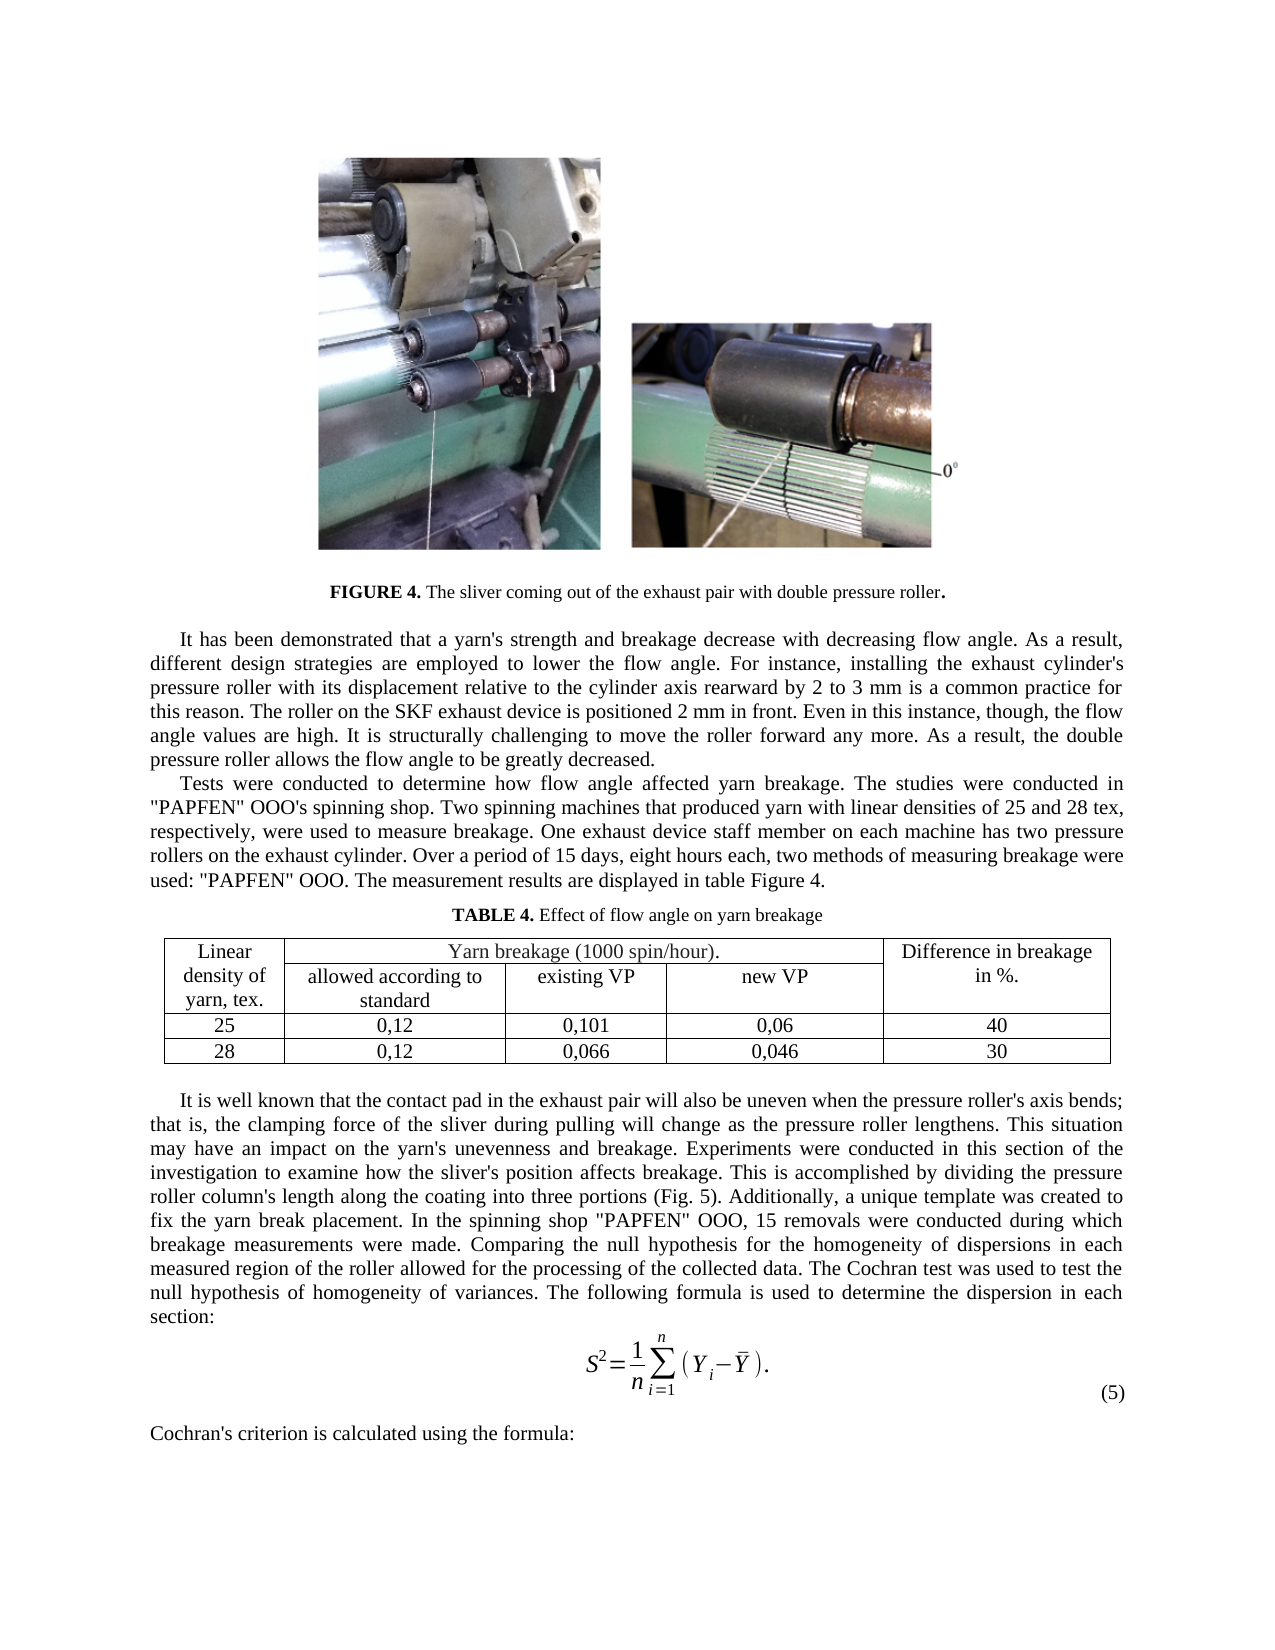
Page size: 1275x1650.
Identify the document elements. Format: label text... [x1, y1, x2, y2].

table_cell existing VP [506, 964, 666, 1012]
text It has been demonstrated that a yarn's strength and breakage decrease with decreasing flow angle. As a result, different design strategies are employed to lower the flow angle. For instance, installing the exhaust cylinder's pressure roller with its displacement relative to the cylinder axis rearward by 2 to 3 mm is a common practice for this reason. The roller on the SKF exhaust device is positioned 2 mm in front. Even in this instance, though, the flow angle values are high. It is structurally challenging to move the roller forward any more. As a result, the double pressure roller allows the flow angle to be greatly decreased. [150, 627, 1125, 771]
table_cell new VP [667, 964, 883, 1012]
text TABLE 4. Effect of flow angle on yarn breakage [150, 904, 1125, 926]
table_cell 28 [165, 1039, 284, 1063]
text FIGURE 4. The sliver coming out of the exhaust pair with double pressure roller. [150, 581, 1125, 603]
text Cochran's criterion is calculated using the formula: [150, 1421, 1125, 1445]
table_header Yarn breakage (1000 spin/hour). [285, 939, 883, 963]
table_cell 40 [884, 1014, 1110, 1037]
text Tests were conducted to determine how flow angle affected yarn breakage. The studies were conducted in "PAPFEN" OOO's spinning shop. Two spinning machines that produced yarn with linear densities of 25 and 28 tex, respectively, were used to measure breakage. One exhaust device staff member on each machine has two pressure rollers on the exhaust cylinder. Over a period of 15 days, eight hours each, two methods of measuring breakage were used: "PAPFEN" OOO. The measurement results are displayed in table Figure 4. [150, 771, 1125, 892]
text (5) [150, 1328, 1125, 1404]
table_cell 0,101 [506, 1014, 666, 1037]
table_cell 0,12 [285, 1014, 505, 1037]
table_cell 0,046 [667, 1039, 883, 1063]
table_cell allowed according to standard [285, 964, 505, 1012]
table_cell 30 [884, 1039, 1110, 1063]
table_header Linear density of yarn, tex. [165, 939, 284, 1012]
table_cell 25 [165, 1014, 284, 1037]
table_cell 0,066 [506, 1039, 666, 1063]
table_cell 0,06 [667, 1014, 883, 1037]
table_header Difference in breakage in %. [884, 939, 1110, 1012]
text It is well known that the contact pad in the exhaust pair will also be uneven when the pressure roller's axis bends; that is, the clamping force of the sliver during pulling will change as the pressure roller lengthens. This situation may have an impact on the yarn's unevenness and breakage. Experiments were conducted in this section of the investigation to examine how the sliver's position affects breakage. This is accomplished by dividing the pressure roller column's length along the coating into three portions (Fig. 5). Additionally, a unique template was created to fix the yarn break placement. In the spinning shop "PAPFEN" OOO, 15 removals were conducted during which breakage measurements were made. Comparing the null hypothesis for the homogeneity of dispersions in each measured region of the roller allowed for the processing of the collected data. The Cochran test was used to test the null hypothesis of homogeneity of variances. The following formula is used to determine the dispersion in each section: [150, 1088, 1125, 1328]
picture [313, 150, 962, 552]
table_cell 0,12 [285, 1039, 505, 1063]
